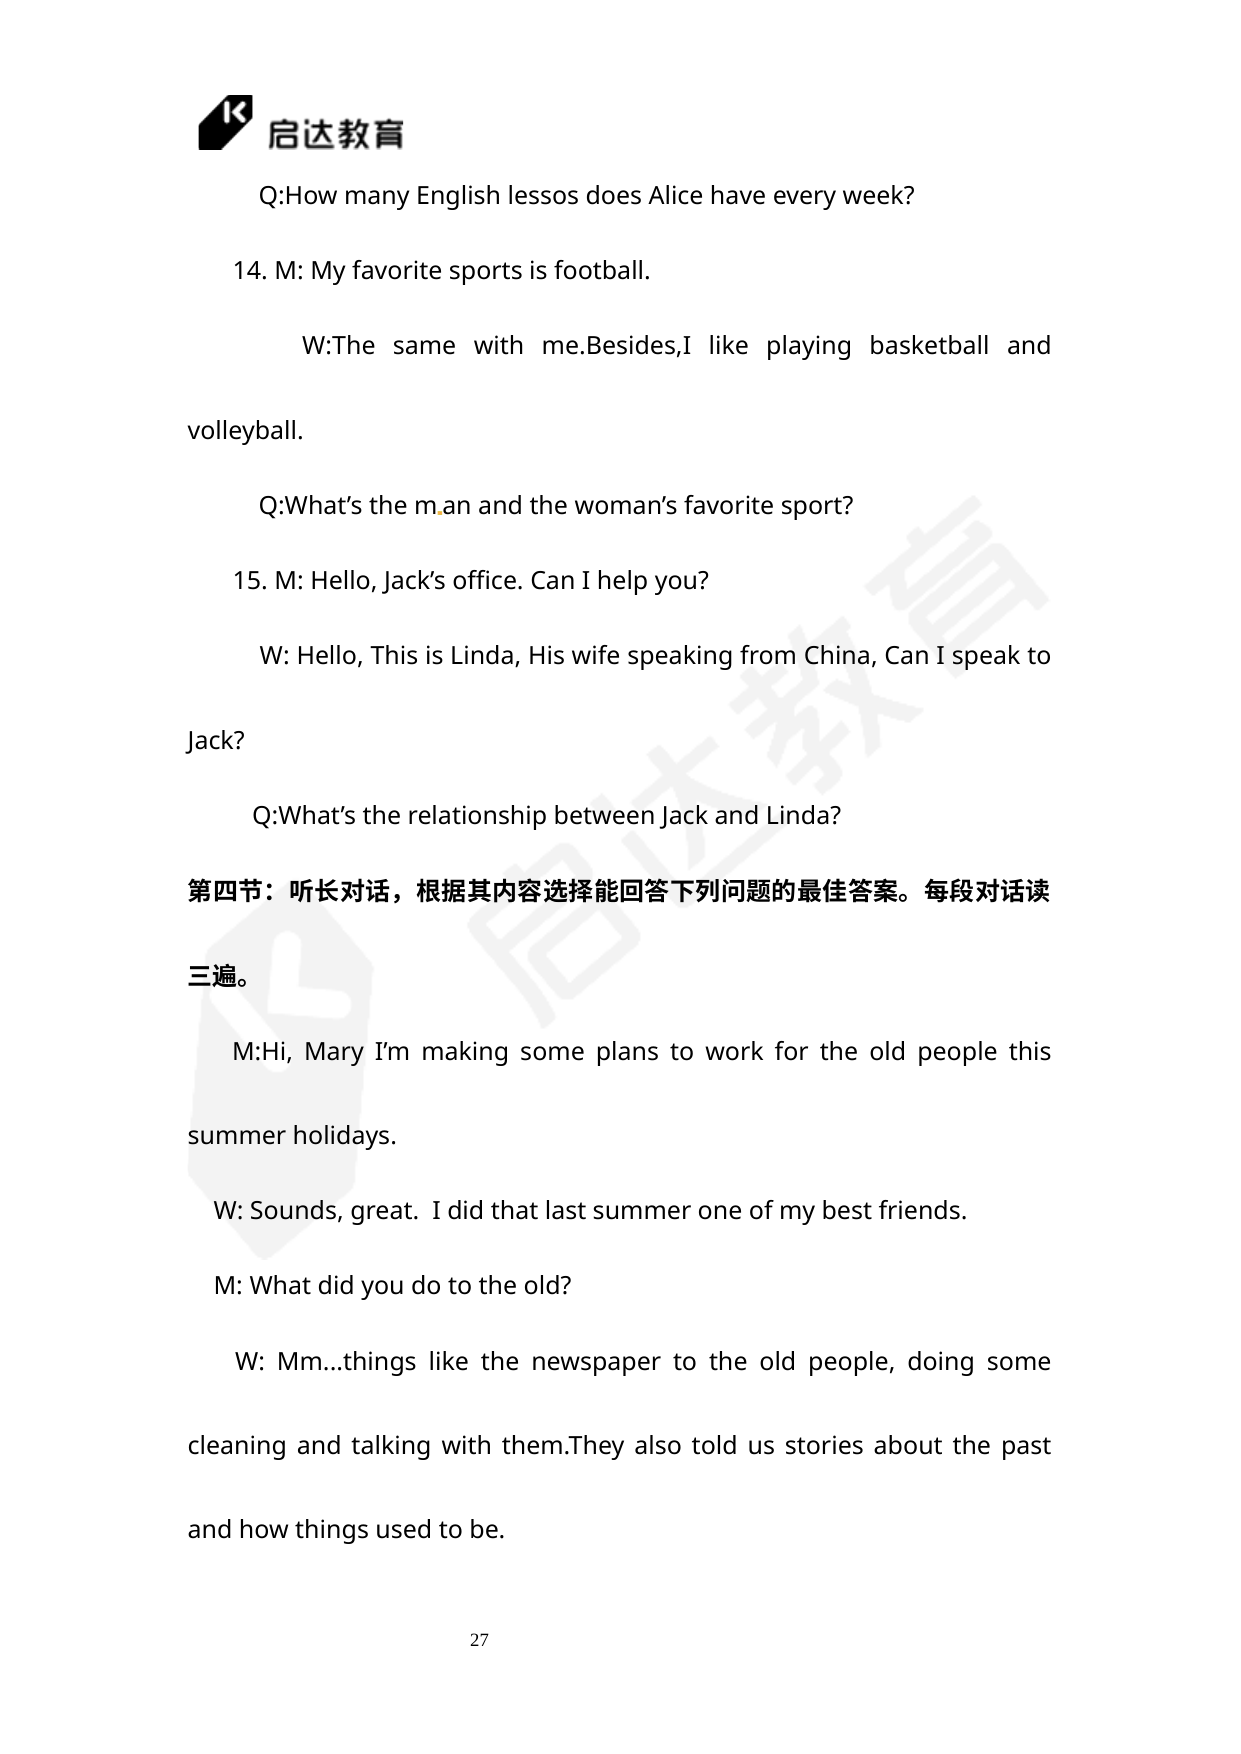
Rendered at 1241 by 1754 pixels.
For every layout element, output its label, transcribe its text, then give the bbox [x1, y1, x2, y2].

text W: Hello, This is Linda, His wife speaking from China, Can I speak to Jack? [187, 622, 1053, 772]
text Q:What’s the man and the woman’s favorite sport? [187, 472, 1053, 537]
text Q:How many English lessos does Alice have every week? [187, 162, 1053, 227]
picture [198, 95, 404, 150]
text M:Hi, Mary I’m making some plans to work for the old people this summer holidays. [187, 1018, 1053, 1167]
text 14. M: My favorite sports is football. [187, 237, 1053, 302]
text 15. M: Hello, Jack’s office. Can I help you? [187, 547, 1053, 612]
text W: Mm...things like the newspaper to the old people, doing some cleaning and talking with them.They also told us stories about the past and how things used to be. [187, 1328, 1053, 1562]
text W:The same with me.Besides,I like playing basketball and volleyball. [187, 312, 1053, 462]
text M: What did you do to the old? [187, 1253, 1053, 1318]
text 第四节：听长对话，根据其内容选择能回答下列问题的最佳答案。每段对话读三遍。 [187, 857, 1053, 1007]
text Q:What’s the relationship between Jack and Linda? [187, 782, 1053, 847]
text W: Sounds, great. I did that last summer one of my best friends. [187, 1177, 1053, 1242]
